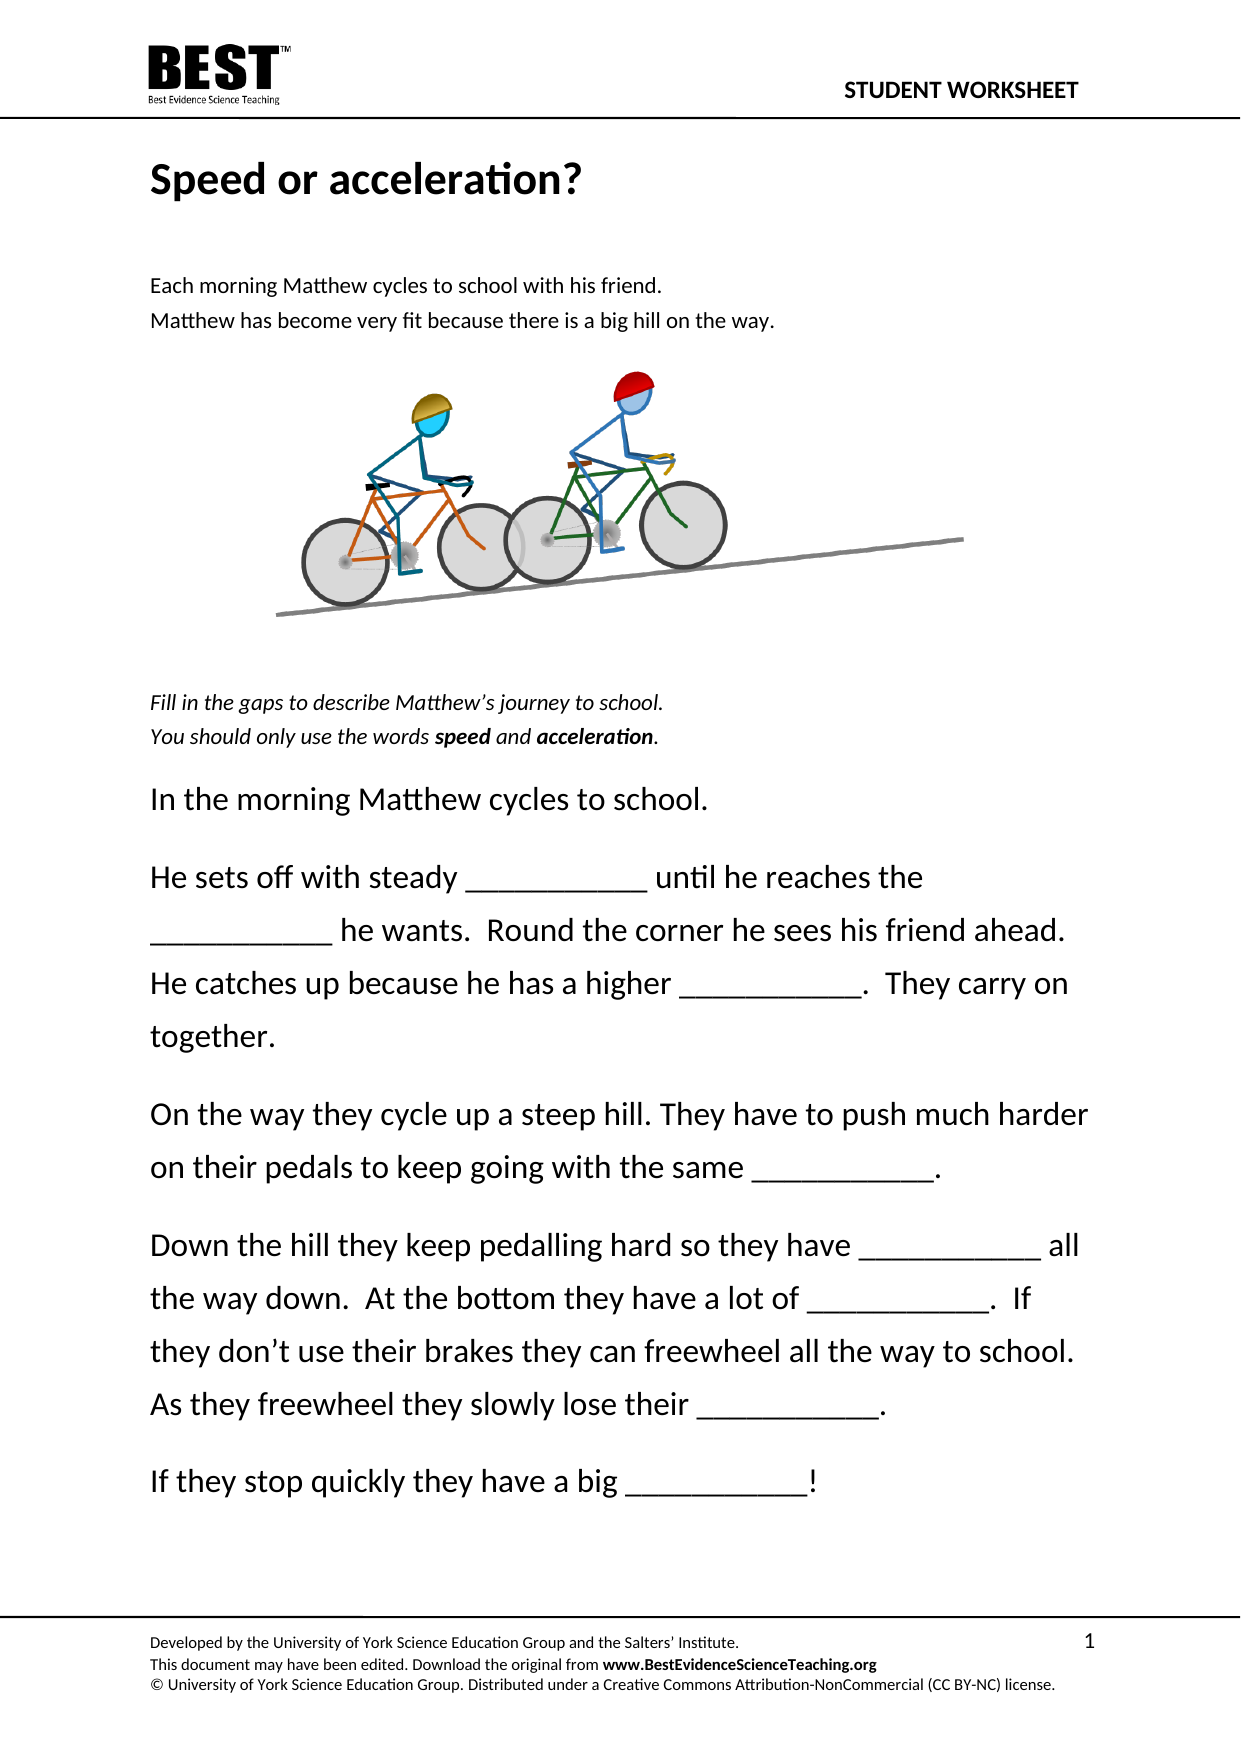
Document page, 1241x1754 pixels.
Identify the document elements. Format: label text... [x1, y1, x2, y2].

text Fill in the gaps to describe Matthew’s journey to school. [150, 688, 1090, 716]
text In the morning Matthew cycles to school. [150, 778, 1090, 819]
text Down the hill they keep pedalling hard so they have ___________ all the way down. At the bottom they have a lot of ___________. If they don’t use their brakes they can freewheel all the way to school. As they freewheel they slowly lose their ___________. [150, 1224, 1090, 1423]
text Speed or acceleration? [150, 150, 1090, 206]
text Matthew has become very fit because there is a big hill on the way. [150, 306, 1090, 334]
picture [148, 44, 291, 105]
text Each morning Matthew cycles to school with his friend. [150, 271, 1090, 299]
text You should only use the words speed and acceleration. [150, 722, 1090, 750]
text If they stop quickly they have a big ___________! [150, 1460, 1090, 1501]
picture [275, 371, 966, 617]
text On the way they cycle up a steep hill. They have to push much harder on their pedals to keep going with the same ___________. [150, 1093, 1090, 1187]
text He sets off with steady ___________ until he reaches the ___________ he wants. Round the corner he sees his friend ahead. He catches up because he has a higher ___________. They carry on together. [150, 856, 1090, 1056]
